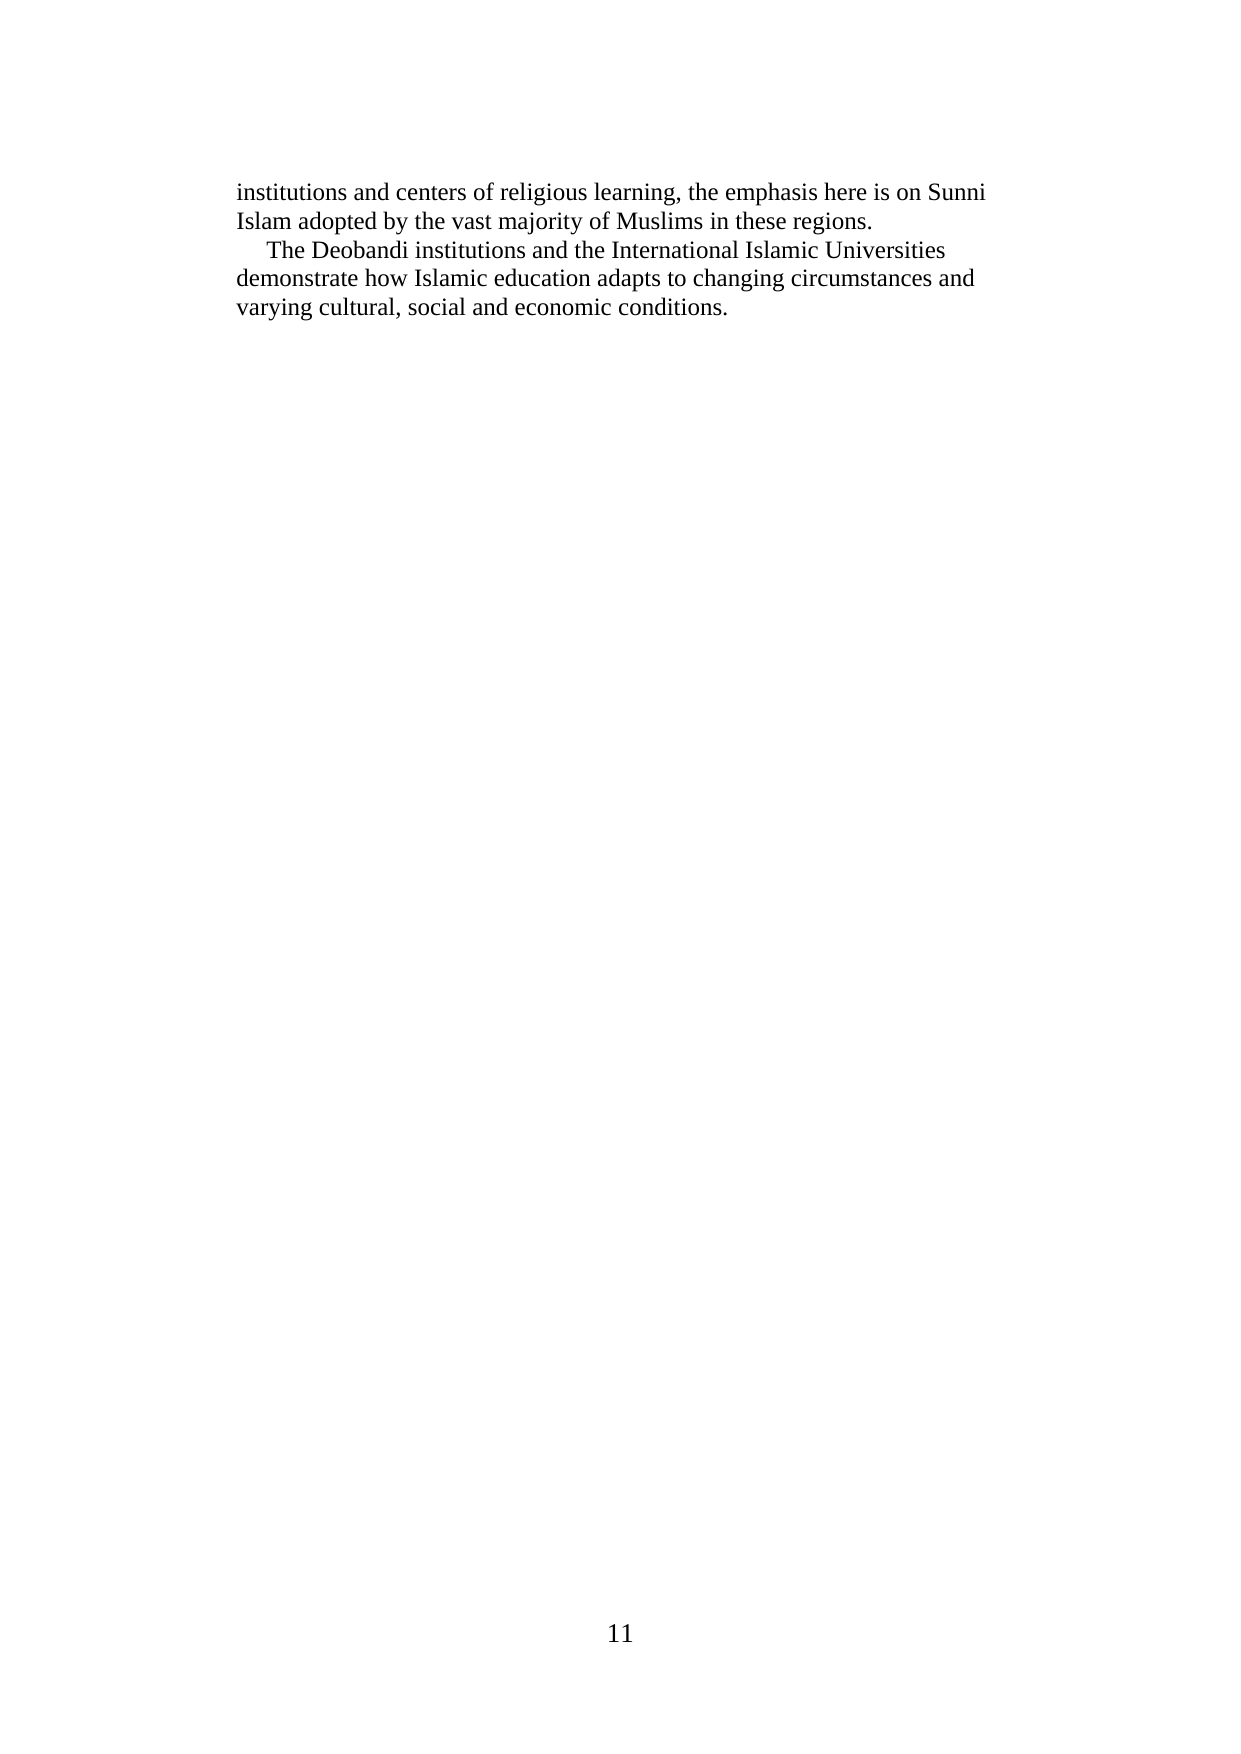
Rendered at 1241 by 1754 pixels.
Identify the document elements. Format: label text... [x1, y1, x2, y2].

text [236, 177, 1004, 235]
text The Deobandi institutions and the International Islamic Universities demonstrate how Islamic education adapts to changing circumstances and varying cultural, social and economic conditions. [236, 235, 1004, 321]
